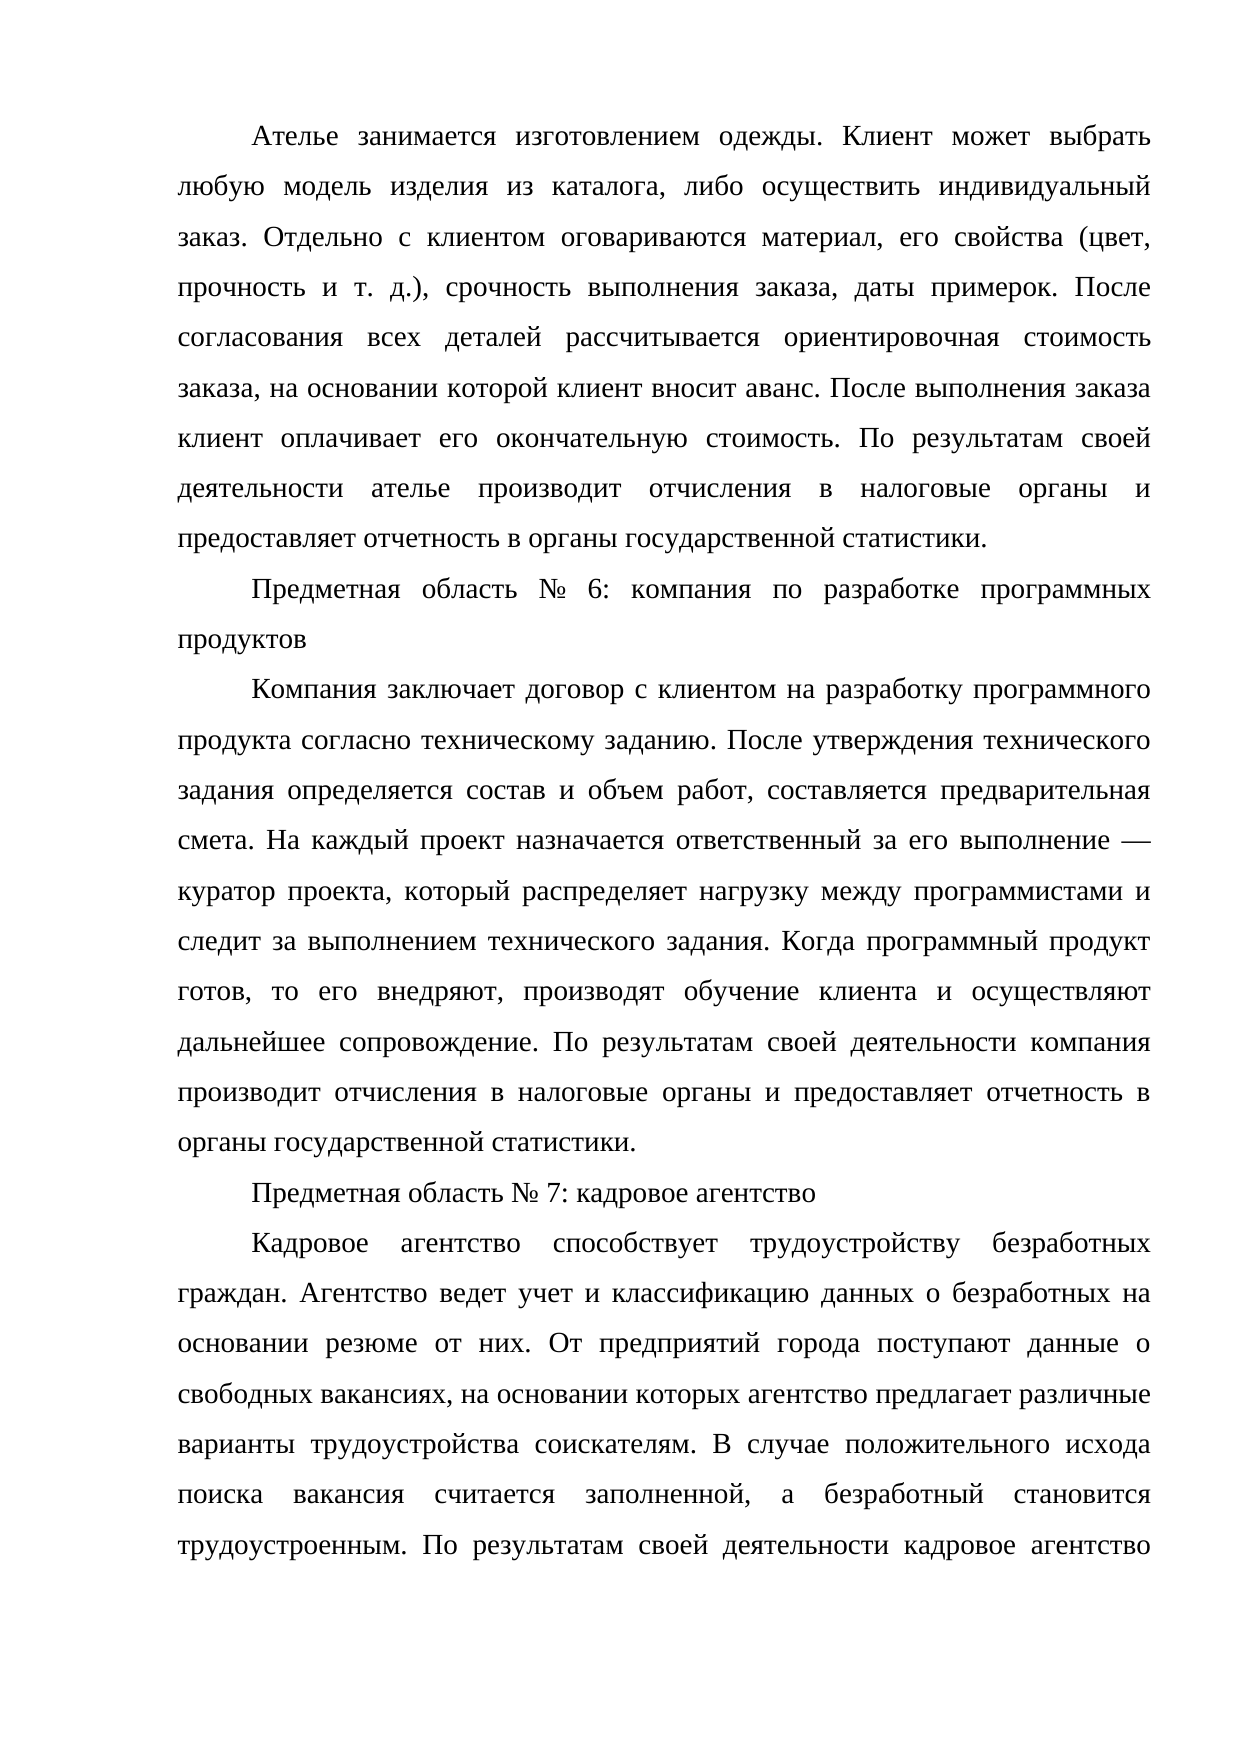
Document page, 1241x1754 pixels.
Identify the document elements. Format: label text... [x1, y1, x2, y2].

text Предметная область № 7: кадровое агентство [177, 1175, 1152, 1208]
text Ателье занимается изготовлением одежды. Клиент может выбрать любую модель изделия из каталога, либо осуществить индивидуальный заказ. Отдельно с клиентом оговариваются материал, его свойства (цвет, прочность и т. д.), срочность выполнения заказа, даты примерок. После согласования всех деталей рассчитывается ориентировочная стоимость заказа, на основании которой клиент вносит аванс. После выполнения заказа клиент оплачивает его окончательную стоимость. По результатам своей деятельности ателье производит отчисления в налоговые органы и предоставляет отчетность в органы государственной статистики. [177, 118, 1152, 554]
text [177, 1225, 1152, 1560]
text Компания заключает договор с клиентом на разработку программного продукта согласно техническому заданию. После утверждения технического задания определяется состав и объем работ, составляется предварительная смета. На каждый проект назначается ответственный за его выполнение — куратор проекта, который распределяет нагрузку между программистами и следит за выполнением технического задания. Когда программный продукт готов, то его внедряют, производят обучение клиента и осуществляют дальнейшее сопровождение. По результатам своей деятельности компания производит отчисления в налоговые органы и предоставляет отчетность в органы государственной статистики. [177, 672, 1152, 1158]
text Предметная область № 6: компания по разработке программных продуктов [177, 571, 1152, 655]
